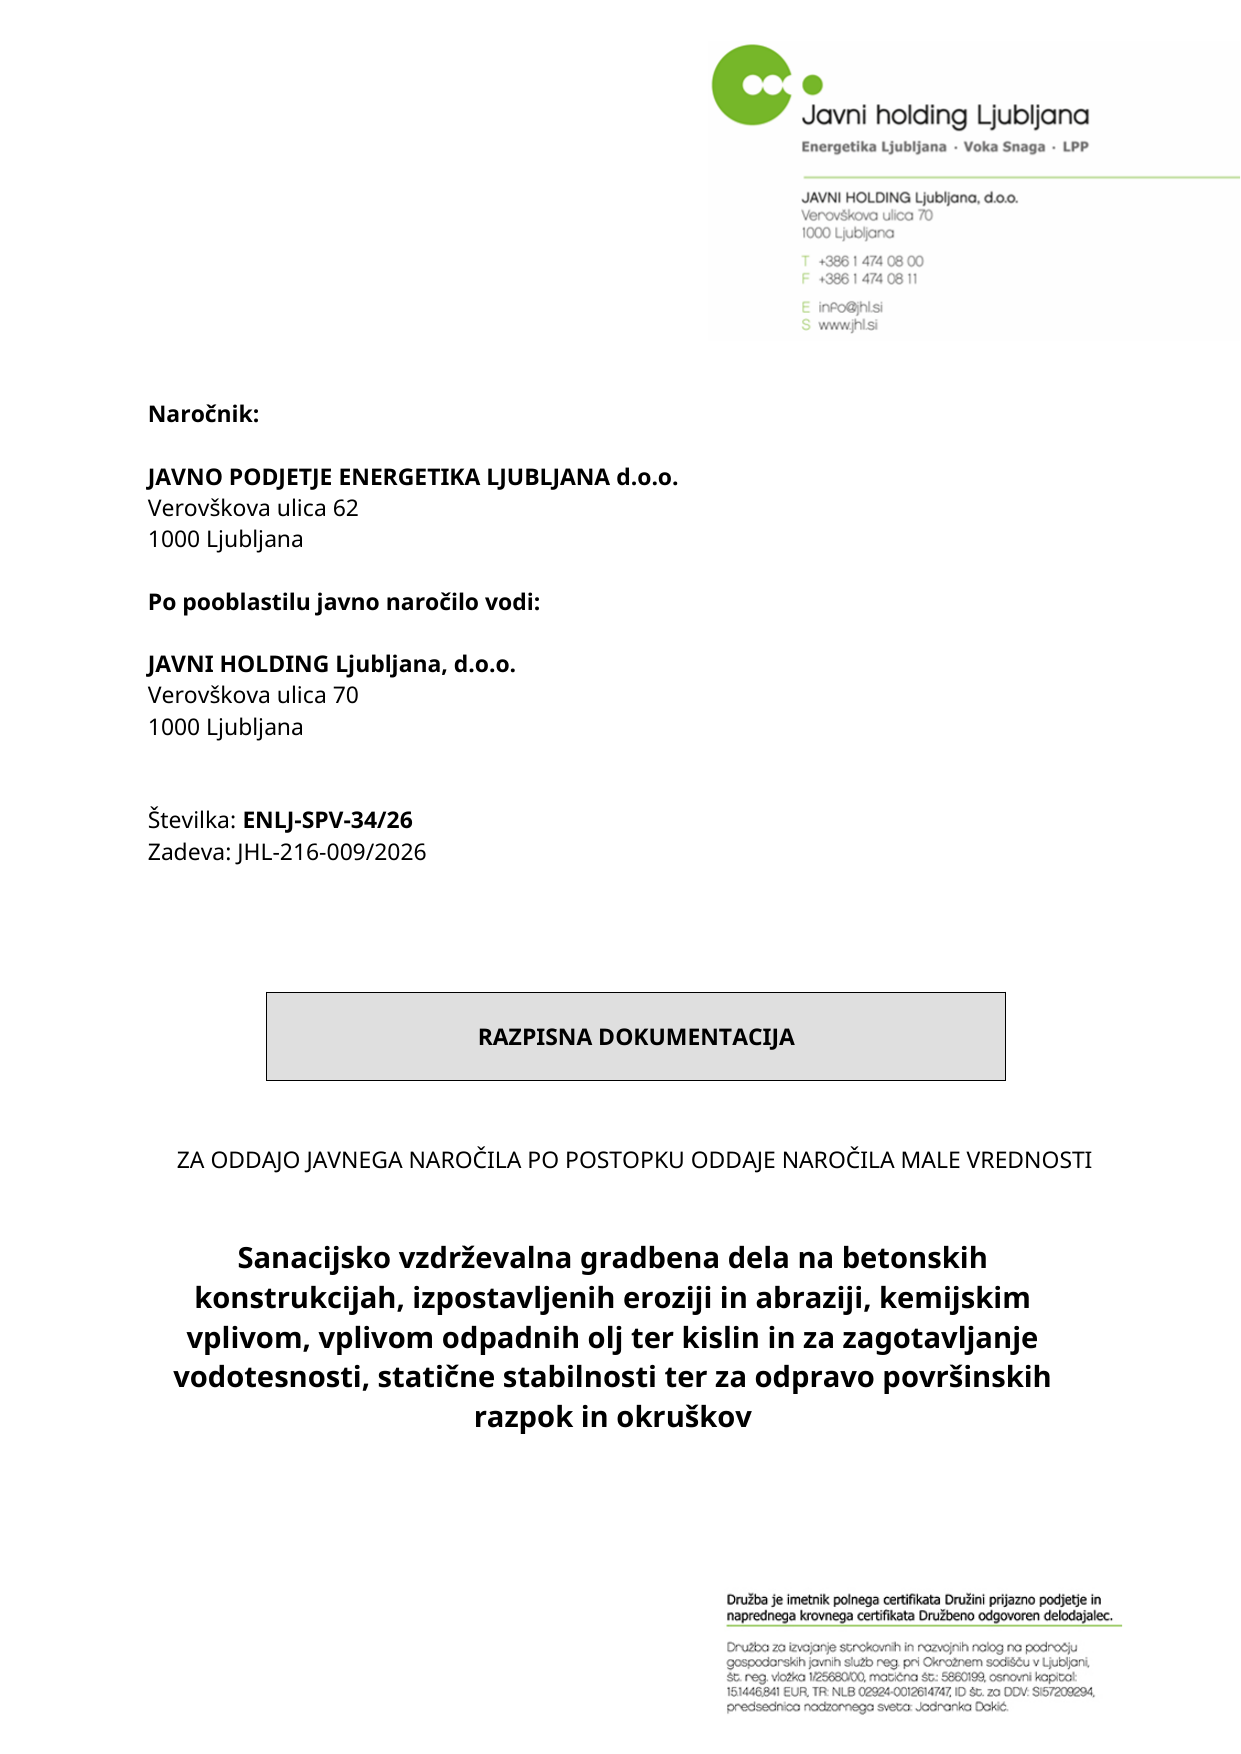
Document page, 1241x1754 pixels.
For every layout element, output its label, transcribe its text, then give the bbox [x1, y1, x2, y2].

text 1000 Ljubljana [148, 523, 1122, 554]
text Verovškova ulica 70 [148, 679, 1122, 710]
text Zadeva: JHL-216-009/2026 [148, 835, 1122, 867]
picture [707, 41, 1241, 341]
text Številka: ENLJ-SPV-34/26 [148, 804, 1122, 835]
text Verovškova ulica 62 [148, 492, 1122, 523]
text ZA ODDAJO JAVNEGA NAROČILA PO POSTOPKU ODDAJE NAROČILA MALE VREDNOSTI [148, 1144, 1122, 1175]
picture [723, 1587, 1123, 1717]
text JAVNI HOLDING Ljubljana, d.o.o. [148, 648, 1122, 679]
text 1000 Ljubljana [148, 710, 1122, 742]
text Po pooblastilu javno naročilo vodi: [148, 585, 1122, 617]
text Sanacijsko vzdrževalna gradbena dela na betonskih konstrukcijah, izpostavljenih eroziji in abraziji, kemijskim vplivom, vplivom odpadnih olj ter kislin in za zagotavljanje vodotesnosti, statične stabilnosti ter za odpravo površinskih razpok in okruškov [148, 1238, 1078, 1436]
text JAVNO PODJETJE ENERGETIKA LJUBLJANA d.o.o. [148, 460, 1122, 492]
text Naročnik: [148, 398, 989, 429]
table_header RAZPISNA DOKUMENTACIJA [267, 993, 1005, 1080]
